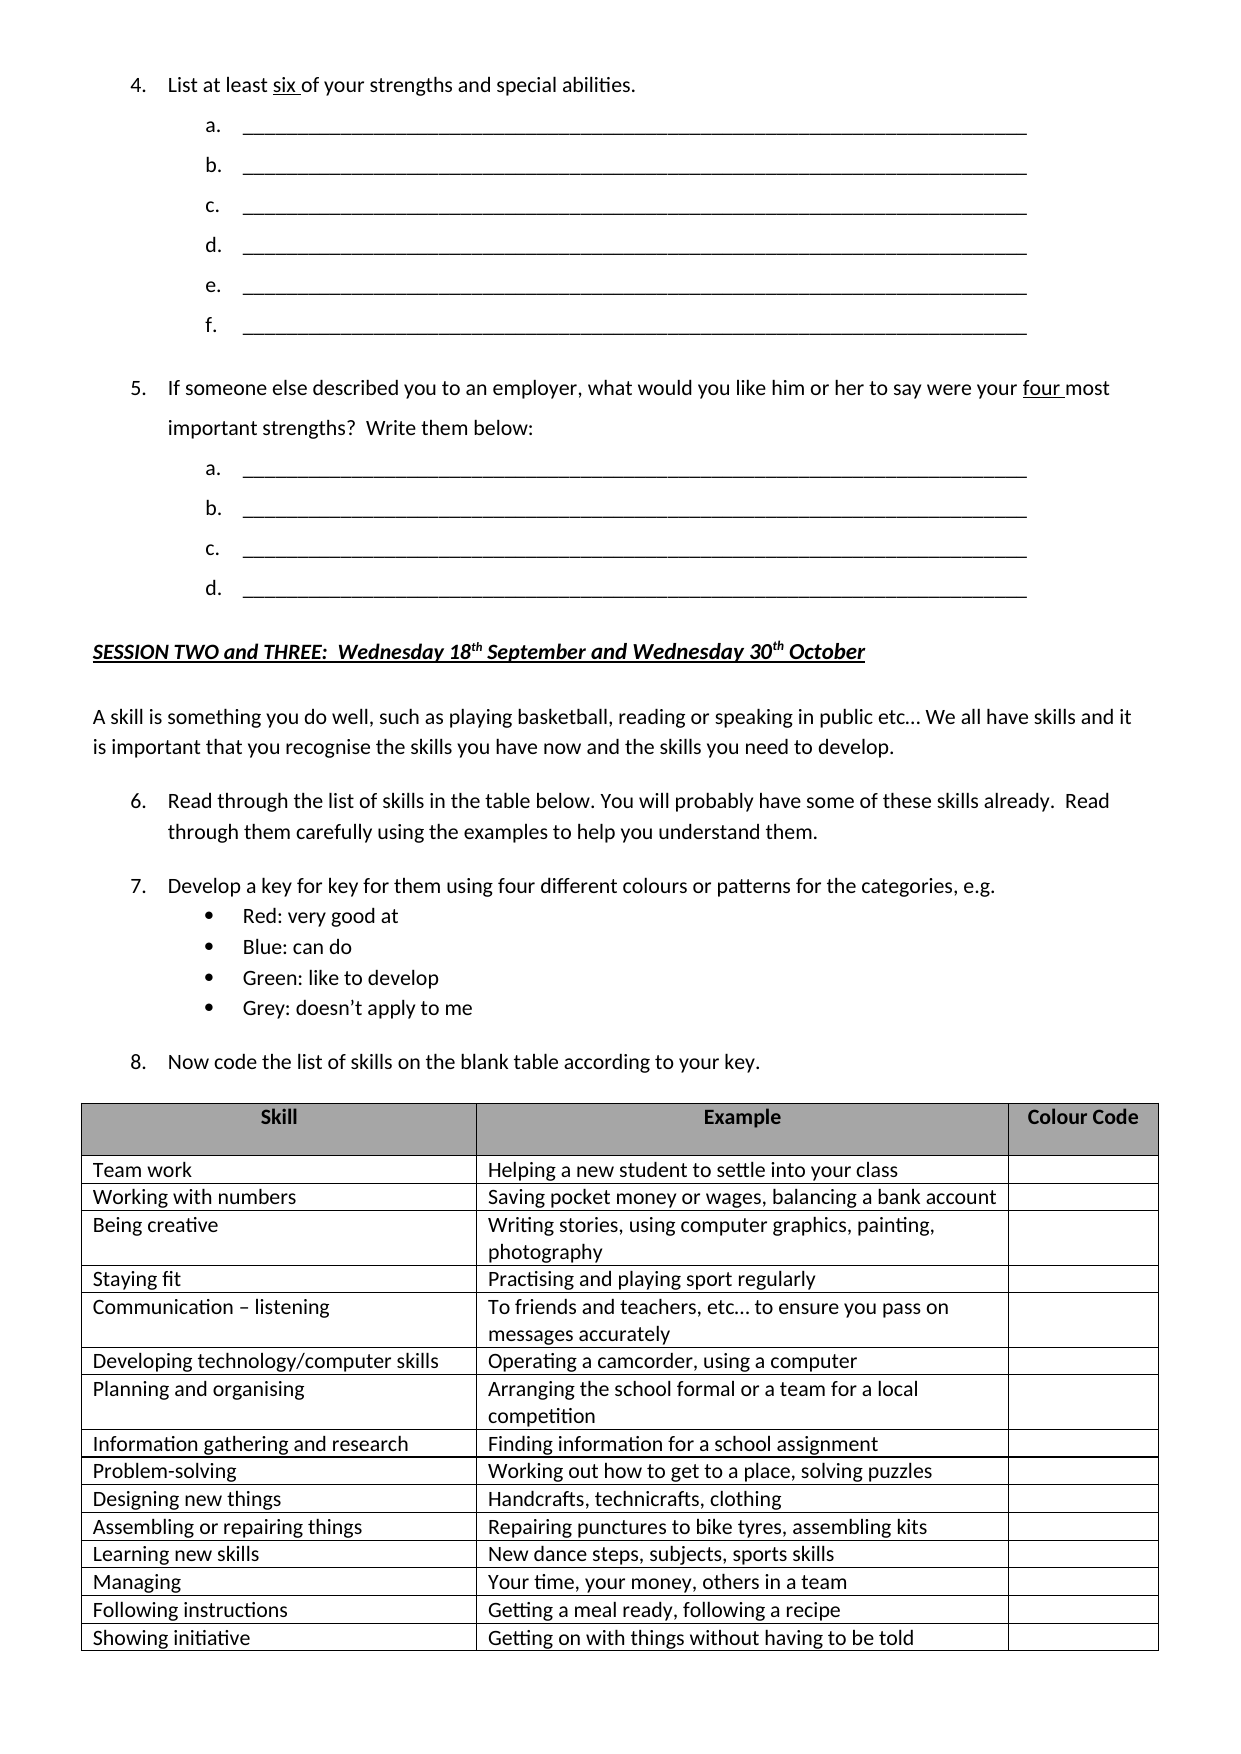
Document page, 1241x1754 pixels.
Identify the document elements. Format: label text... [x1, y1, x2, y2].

table_cell Saving pocket money or wages, balancing a bank account [477, 1184, 1008, 1210]
list Red: very good at [205, 903, 1147, 929]
text A skill is something you do well, such as playing basketball, reading or speaking in public etc… We all have skills and it is important that you recognise the skills you have now and the skills you need to develop. [93, 703, 1147, 760]
list ________________________________________________________________________ [205, 534, 1147, 561]
table_cell Information gathering and research [82, 1430, 476, 1456]
list Read through the list of skills in the table below. You will probably have some of these skills already. Read through them carefully using the examples to help you understand them. [130, 787, 1147, 845]
table_cell [1009, 1458, 1158, 1484]
table_cell Showing initiative [82, 1624, 476, 1650]
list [205, 191, 1147, 217]
table_cell Communication – listening [82, 1293, 476, 1347]
table_cell Following instructions [82, 1596, 476, 1623]
list ________________________________________________________________________ [205, 494, 1147, 521]
table_header Colour Code [1009, 1104, 1158, 1155]
list ________________________________________________________________________ [205, 454, 1147, 481]
table_cell Working with numbers [82, 1184, 476, 1210]
table_cell Problem-solving [82, 1458, 476, 1484]
table_cell Developing technology/computer skills [82, 1348, 476, 1374]
table_cell [1009, 1375, 1158, 1429]
table_cell Designing new things [82, 1485, 476, 1512]
table_cell [1009, 1513, 1158, 1539]
table_cell Learning new skills [82, 1541, 476, 1567]
table_cell [1009, 1348, 1158, 1374]
table_header Skill [82, 1104, 476, 1155]
table_cell Practising and playing sport regularly [477, 1266, 1008, 1292]
table_cell Writing stories, using computer graphics, painting, photography [477, 1211, 1008, 1264]
table_cell New dance steps, subjects, sports skills [477, 1541, 1008, 1567]
table_cell [1009, 1266, 1158, 1292]
table_cell Arranging the school formal or a team for a local competition [477, 1375, 1008, 1429]
table_cell Repairing punctures to bike tyres, assembling kits [477, 1513, 1008, 1539]
table_cell [1009, 1541, 1158, 1567]
list Blue: can do [205, 933, 1147, 960]
table_header Example [477, 1104, 1008, 1155]
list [205, 151, 1147, 177]
list Now code the list of skills on the blank table according to your key. [130, 1048, 1147, 1075]
table_cell [1009, 1624, 1158, 1650]
table_cell Finding information for a school assignment [477, 1430, 1008, 1456]
table_cell Planning and organising [82, 1375, 476, 1429]
list Develop a key for key for them using four different colours or patterns for the categories, e.g. [130, 872, 1147, 899]
list ________________________________________________________________________ [205, 311, 1147, 337]
table_cell [1009, 1211, 1158, 1264]
table_cell Being creative [82, 1211, 476, 1264]
table_cell Managing [82, 1568, 476, 1595]
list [205, 111, 1147, 137]
table_cell Getting on with things without having to be told [477, 1624, 1008, 1650]
table_cell Handcrafts, technicrafts, clothing [477, 1485, 1008, 1512]
table_cell Getting a meal ready, following a recipe [477, 1596, 1008, 1623]
table_cell To friends and teachers, etc… to ensure you pass on messages accurately [477, 1293, 1008, 1347]
table_cell [1009, 1568, 1158, 1595]
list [205, 231, 1147, 257]
list Green: like to develop [205, 964, 1147, 991]
table_cell [1009, 1485, 1158, 1512]
table_cell [1009, 1293, 1158, 1347]
list Grey: doesn’t apply to me [205, 994, 1147, 1021]
table_cell Your time, your money, others in a team [477, 1568, 1008, 1595]
table_cell Assembling or repairing things [82, 1513, 476, 1539]
list ________________________________________________________________________ [205, 271, 1147, 297]
table_cell [1009, 1156, 1158, 1182]
list List at least six of your strengths and special abilities. [130, 71, 1147, 97]
table_cell Operating a camcorder, using a computer [477, 1348, 1008, 1374]
list If someone else described you to an employer, what would you like him or her to say were your four most important strengths? Write them below: [130, 374, 1147, 441]
table_cell [1009, 1430, 1158, 1456]
table_cell Helping a new student to settle into your class [477, 1156, 1008, 1182]
text SESSION TWO and THREE: Wednesday 18th September and Wednesday 30th October [93, 637, 1147, 666]
table_cell Working out how to get to a place, solving puzzles [477, 1458, 1008, 1484]
table_cell Team work [82, 1156, 476, 1182]
list ________________________________________________________________________ [205, 574, 1147, 601]
table_cell [1009, 1596, 1158, 1623]
table_cell [1009, 1184, 1158, 1210]
table_cell Staying fit [82, 1266, 476, 1292]
